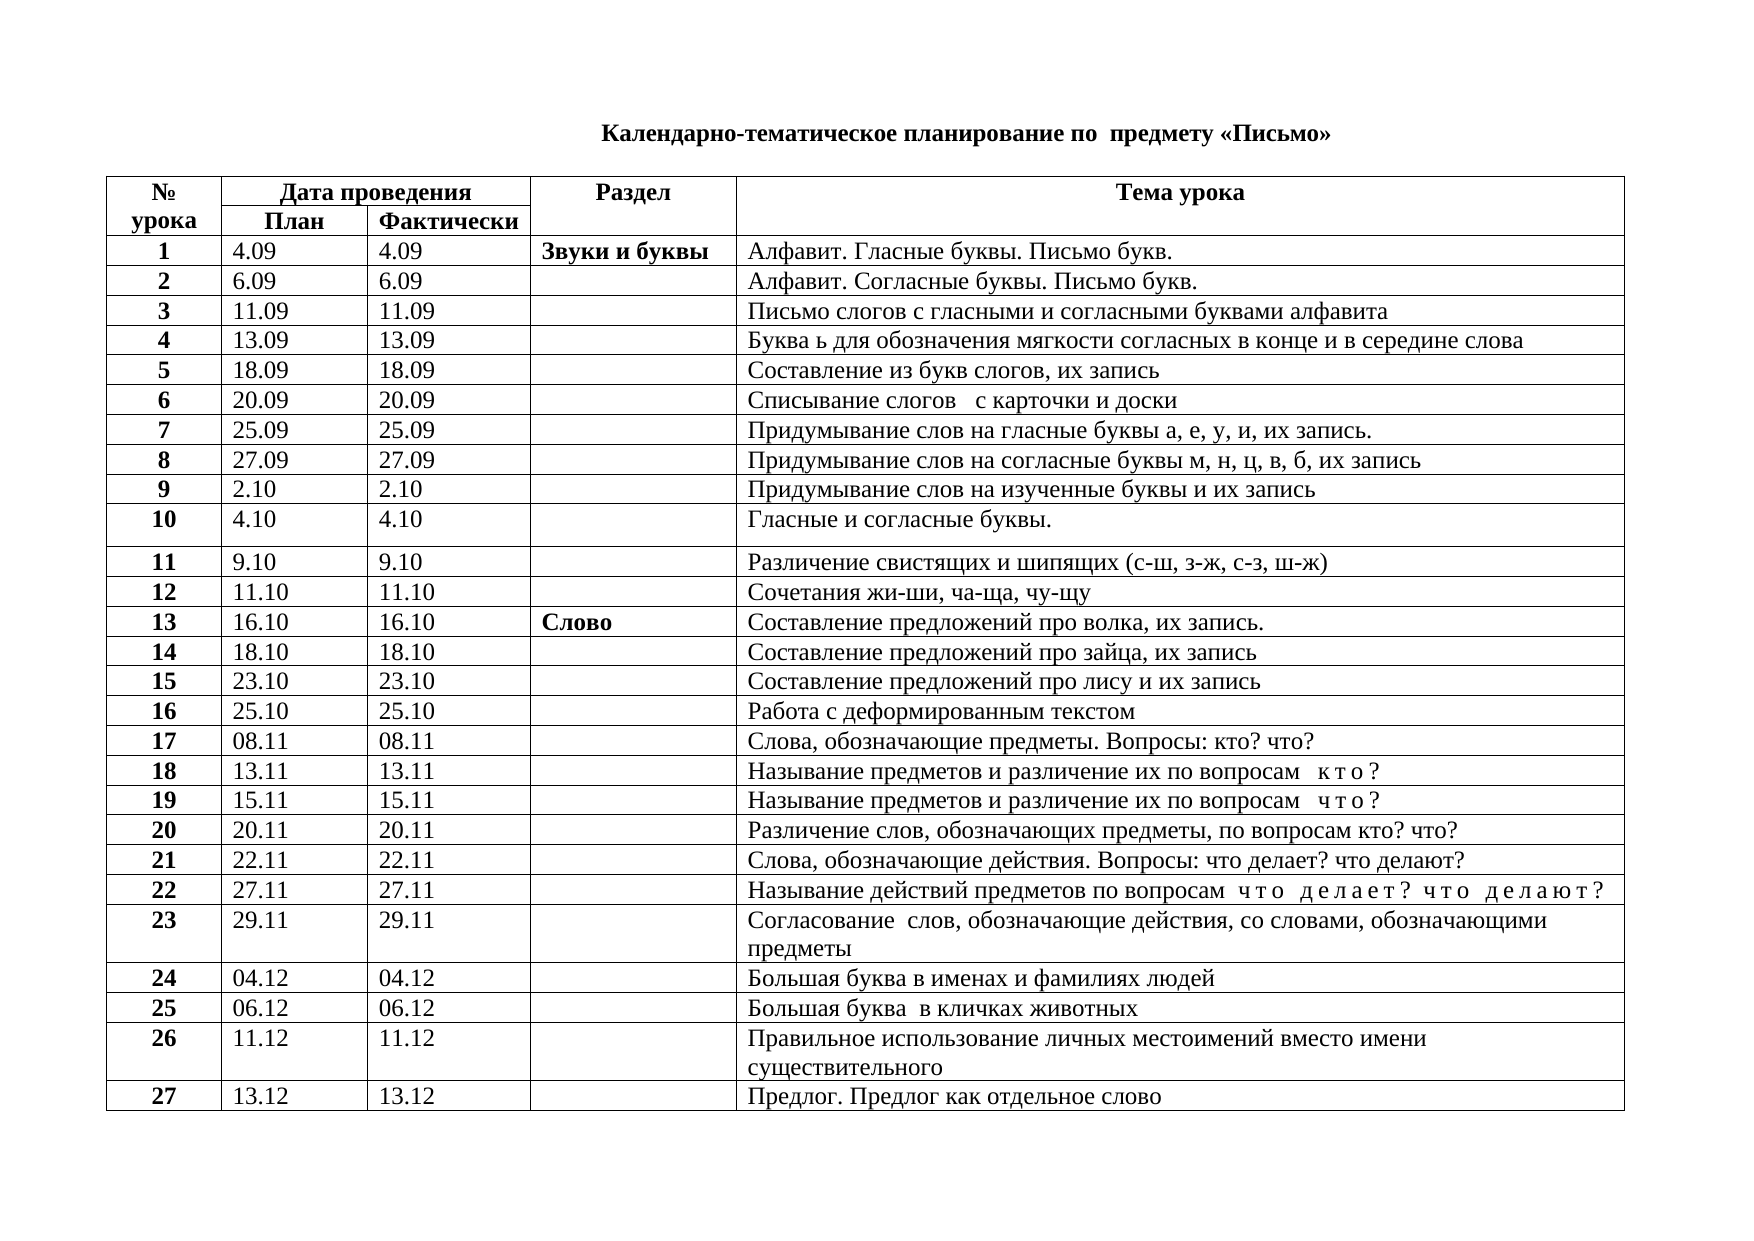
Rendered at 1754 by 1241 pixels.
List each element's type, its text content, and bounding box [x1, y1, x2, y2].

table_cell [531, 637, 736, 665]
table_cell 11.12 [368, 1023, 530, 1080]
table_cell 20 [107, 815, 221, 844]
table_cell 16 [107, 696, 221, 725]
table_header Дата проведения [222, 177, 530, 205]
table_cell 23 [107, 905, 221, 962]
table_cell Придумывание слов на согласные буквы м, н, ц, в, б, их запись [737, 445, 1624, 473]
table_header № урока [107, 177, 221, 235]
table_cell Слова, обозначающие предметы. Вопросы: кто? что? [737, 726, 1624, 755]
table_cell 21 [107, 845, 221, 874]
table_cell Большая буква в именах и фамилиях людей [737, 963, 1624, 992]
table_cell [531, 504, 736, 546]
table_cell 11.09 [222, 296, 367, 324]
table_cell 27.11 [222, 875, 367, 904]
table_cell Сочетания жи-ши, ча-ща, чу-щу [737, 577, 1624, 606]
table_cell 22 [107, 875, 221, 904]
table_cell 13.12 [368, 1081, 530, 1110]
table_cell 11.12 [222, 1023, 367, 1080]
table_cell [531, 815, 736, 844]
table_cell Письмо слогов с гласными и согласными буквами алфавита [737, 296, 1624, 324]
table_cell 06.12 [222, 993, 367, 1022]
table_cell 20.09 [368, 385, 530, 414]
table_cell 11.09 [368, 296, 530, 324]
table_cell 1 [107, 236, 221, 265]
table_cell 15 [107, 666, 221, 695]
table_cell Составление предложений про волка, их запись. [737, 607, 1624, 636]
table_cell [531, 415, 736, 444]
table_cell 11.10 [222, 577, 367, 606]
table_cell [531, 963, 736, 992]
table_cell 27.09 [368, 445, 530, 473]
table_cell Составление из букв слогов, их запись [737, 355, 1624, 384]
table_cell Придумывание слов на изученные буквы и их запись [737, 475, 1624, 503]
table_cell [531, 547, 736, 576]
table_cell 12 [107, 577, 221, 606]
table_cell 10 [107, 504, 221, 546]
table_cell 8 [107, 445, 221, 473]
table_cell 18.09 [222, 355, 367, 384]
table_cell Большая буква в кличках животных [737, 993, 1624, 1022]
table_cell [531, 905, 736, 962]
table_cell [531, 756, 736, 784]
table_cell 15.11 [222, 786, 367, 814]
table_cell Слово [531, 607, 736, 636]
table_cell Называние предметов и различение их по вопросам кто? [737, 756, 1624, 784]
table_cell 22.11 [368, 845, 530, 874]
table_cell 9 [107, 475, 221, 503]
table_cell 26 [107, 1023, 221, 1080]
table_cell 6 [107, 385, 221, 414]
table_cell 08.11 [222, 726, 367, 755]
table_cell 13.11 [368, 756, 530, 784]
table_cell [531, 355, 736, 384]
table_cell 15.11 [368, 786, 530, 814]
table_cell 20.09 [222, 385, 367, 414]
table_cell [531, 696, 736, 725]
table_cell [531, 385, 736, 414]
table_cell Называние предметов и различение их по вопросам что? [737, 786, 1624, 814]
table_cell 5 [107, 355, 221, 384]
table_cell [531, 445, 736, 473]
table_header Тема урока [737, 177, 1624, 235]
table_cell [531, 786, 736, 814]
table_cell 04.12 [368, 963, 530, 992]
table_cell 11 [107, 547, 221, 576]
table_cell 06.12 [368, 993, 530, 1022]
table_cell [531, 266, 736, 295]
table_cell 6.09 [368, 266, 530, 295]
table_cell 13.09 [222, 326, 367, 354]
table_cell 2.10 [222, 475, 367, 503]
table_cell 08.11 [368, 726, 530, 755]
table_cell 4.09 [222, 236, 367, 265]
table_cell [531, 296, 736, 324]
table_cell [531, 1081, 736, 1110]
table_cell 24 [107, 963, 221, 992]
table_cell 4.10 [222, 504, 367, 546]
table_cell 20.11 [368, 815, 530, 844]
table_cell 16.10 [222, 607, 367, 636]
table_cell Слова, обозначающие действия. Вопросы: что делает? что делают? [737, 845, 1624, 874]
table_cell 18.09 [368, 355, 530, 384]
table_cell Звуки и буквы [531, 236, 736, 265]
table_cell 13 [107, 607, 221, 636]
table_cell 4.10 [368, 504, 530, 546]
table_cell 19 [107, 786, 221, 814]
table_cell 9.10 [368, 547, 530, 576]
table_cell 25 [107, 993, 221, 1022]
table_cell 27.11 [368, 875, 530, 904]
table_cell 29.11 [222, 905, 367, 962]
table_cell 22.11 [222, 845, 367, 874]
table_cell [531, 577, 736, 606]
table_cell 27.09 [222, 445, 367, 473]
table_cell Списывание слогов с карточки и доски [737, 385, 1624, 414]
table_cell [531, 875, 736, 904]
table_cell [531, 845, 736, 874]
table_cell Придумывание слов на гласные буквы а, е, у, и, их запись. [737, 415, 1624, 444]
table_cell 2 [107, 266, 221, 295]
table_cell Алфавит. Согласные буквы. Письмо букв. [737, 266, 1624, 295]
table_cell 13.09 [368, 326, 530, 354]
table_cell 6.09 [222, 266, 367, 295]
table_cell 18.10 [368, 637, 530, 665]
table_cell Правильное использование личных местоимений вместо имени существительного [737, 1023, 1624, 1080]
table_cell 4 [107, 326, 221, 354]
table_cell 17 [107, 726, 221, 755]
table_cell 4.09 [368, 236, 530, 265]
table_cell 25.10 [222, 696, 367, 725]
table_cell 23.10 [368, 666, 530, 695]
table_cell 04.12 [222, 963, 367, 992]
table_cell 27 [107, 1081, 221, 1110]
table_cell 13.12 [222, 1081, 367, 1110]
table_cell [531, 475, 736, 503]
table_cell Фактически [368, 206, 530, 235]
table_cell [531, 993, 736, 1022]
table_cell 25.09 [368, 415, 530, 444]
table_cell Алфавит. Гласные буквы. Письмо букв. [737, 236, 1624, 265]
table_cell 11.10 [368, 577, 530, 606]
table_cell 23.10 [222, 666, 367, 695]
table_cell Работа с деформированным текстом [737, 696, 1624, 725]
table_cell 25.09 [222, 415, 367, 444]
table_cell Составление предложений про зайца, их запись [737, 637, 1624, 665]
table_cell 9.10 [222, 547, 367, 576]
table_cell [531, 666, 736, 695]
table_cell Составление предложений про лису и их запись [737, 666, 1624, 695]
table_cell План [222, 206, 367, 235]
table_cell [531, 1023, 736, 1080]
table_cell Называние действий предметов по вопросам что делает? что делают? [737, 875, 1624, 904]
table_cell [531, 726, 736, 755]
table_cell Согласование слов, обозначающие действия, со словами, обозначающими предметы [737, 905, 1624, 962]
table_cell 25.10 [368, 696, 530, 725]
table_cell 3 [107, 296, 221, 324]
table_cell 13.11 [222, 756, 367, 784]
table_cell Гласные и согласные буквы. [737, 504, 1624, 546]
table_header Раздел [531, 177, 736, 235]
table_cell Различение слов, обозначающих предметы, по вопросам кто? что? [737, 815, 1624, 844]
text Календарно-тематическое планирование по предмету «Письмо» [297, 118, 1636, 147]
table_cell 29.11 [368, 905, 530, 962]
table_cell 20.11 [222, 815, 367, 844]
table_cell [531, 326, 736, 354]
table_cell Буква ь для обозначения мягкости согласных в конце и в середине слова [737, 326, 1624, 354]
table_cell 14 [107, 637, 221, 665]
table_cell 7 [107, 415, 221, 444]
table_cell Различение свистящих и шипящих (с-ш, з-ж, с-з, ш-ж) [737, 547, 1624, 576]
table_cell 16.10 [368, 607, 530, 636]
table_cell 2.10 [368, 475, 530, 503]
table_cell 18.10 [222, 637, 367, 665]
table_cell Предлог. Предлог как отдельное слово [737, 1081, 1624, 1110]
table_cell 18 [107, 756, 221, 784]
